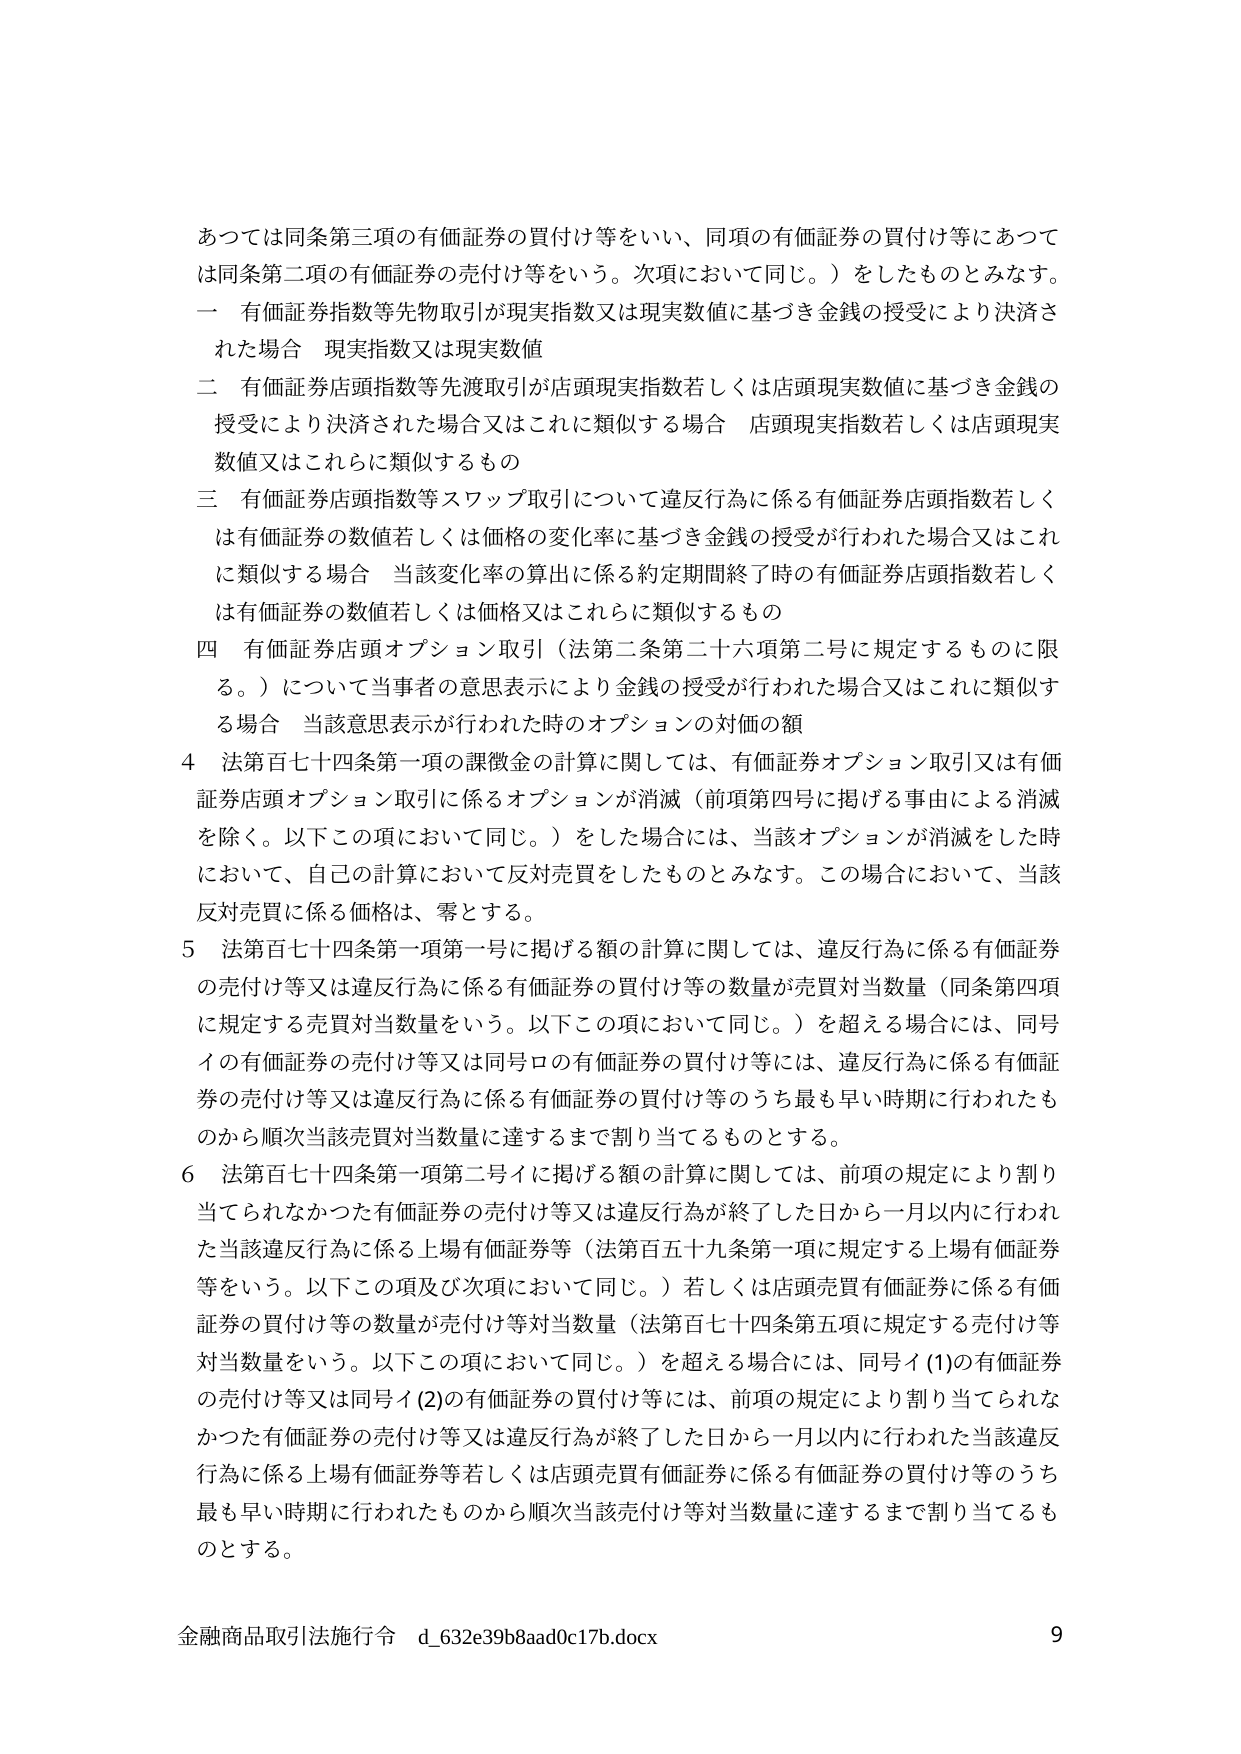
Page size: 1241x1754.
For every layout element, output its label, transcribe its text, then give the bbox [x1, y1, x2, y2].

text ５ 法第百七十四条第一項第一号に掲げる額の計算に関しては、違反行為に係る有価証券の売付け等又は違反行為に係る有価証券の買付け等の数量が売買対当数量（同条第四項に規定する売買対当数量をいう。以下この項において同じ。）を超える場合には、同号イの有価証券の売付け等又は同号ロの有価証券の買付け等には、違反行為に係る有価証券の売付け等又は違反行為に係る有価証券の買付け等のうち最も早い時期に行われたものから順次当該売買対当数量に達するまで割り当てるものとする。 [177, 929, 1063, 1154]
text 三 有価証券店頭指数等スワップ取引について違反行為に係る有価証券店頭指数若しくは有価証券の数値若しくは価格の変化率に基づき金銭の授受が行われた場合又はこれに類似する場合 当該変化率の算出に係る約定期間終了時の有価証券店頭指数若しくは有価証券の数値若しくは価格又はこれらに類似するもの [196, 479, 1063, 629]
text 四 有価証券店頭オプション取引（法第二条第二十六項第二号に規定するものに限る。）について当事者の意思表示により金銭の授受が行われた場合又はこれに類似する場合 当該意思表示が行われた時のオプションの対価の額 [196, 629, 1063, 742]
text ４ 法第百七十四条第一項の課徴金の計算に関しては、有価証券オプション取引又は有価証券店頭オプション取引に係るオプションが消滅（前項第四号に掲げる事由による消滅を除く。以下この項において同じ。）をした場合には、当該オプションが消滅をした時において、自己の計算において反対売買をしたものとみなす。この場合において、当該反対売買に係る価格は、零とする。 [177, 742, 1063, 929]
text ６ 法第百七十四条第一項第二号イに掲げる額の計算に関しては、前項の規定により割り当てられなかつた有価証券の売付け等又は違反行為が終了した日から一月以内に行われた当該違反行為に係る上場有価証券等（法第百五十九条第一項に規定する上場有価証券等をいう。以下この項及び次項において同じ。）若しくは店頭売買有価証券に係る有価証券の買付け等の数量が売付け等対当数量（法第百七十四条第五項に規定する売付け等対当数量をいう。以下この項において同じ。）を超える場合には、同号イ(1)の有価証券の売付け等又は同号イ(2)の有価証券の買付け等には、前項の規定により割り当てられなかつた有価証券の売付け等又は違反行為が終了した日から一月以内に行われた当該違反行為に係る上場有価証券等若しくは店頭売買有価証券に係る有価証券の買付け等のうち最も早い時期に行われたものから順次当該売付け等対当数量に達するまで割り当てるものとする。 [177, 1154, 1063, 1567]
text 一 有価証券指数等先物取引が現実指数又は現実数値に基づき金銭の授受により決済された場合 現実指数又は現実数値 [196, 292, 1063, 367]
text 二 有価証券店頭指数等先渡取引が店頭現実指数若しくは店頭現実数値に基づき金銭の授受により決済された場合又はこれに類似する場合 店頭現実指数若しくは店頭現実数値又はこれらに類似するもの [196, 367, 1063, 479]
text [177, 217, 1063, 292]
